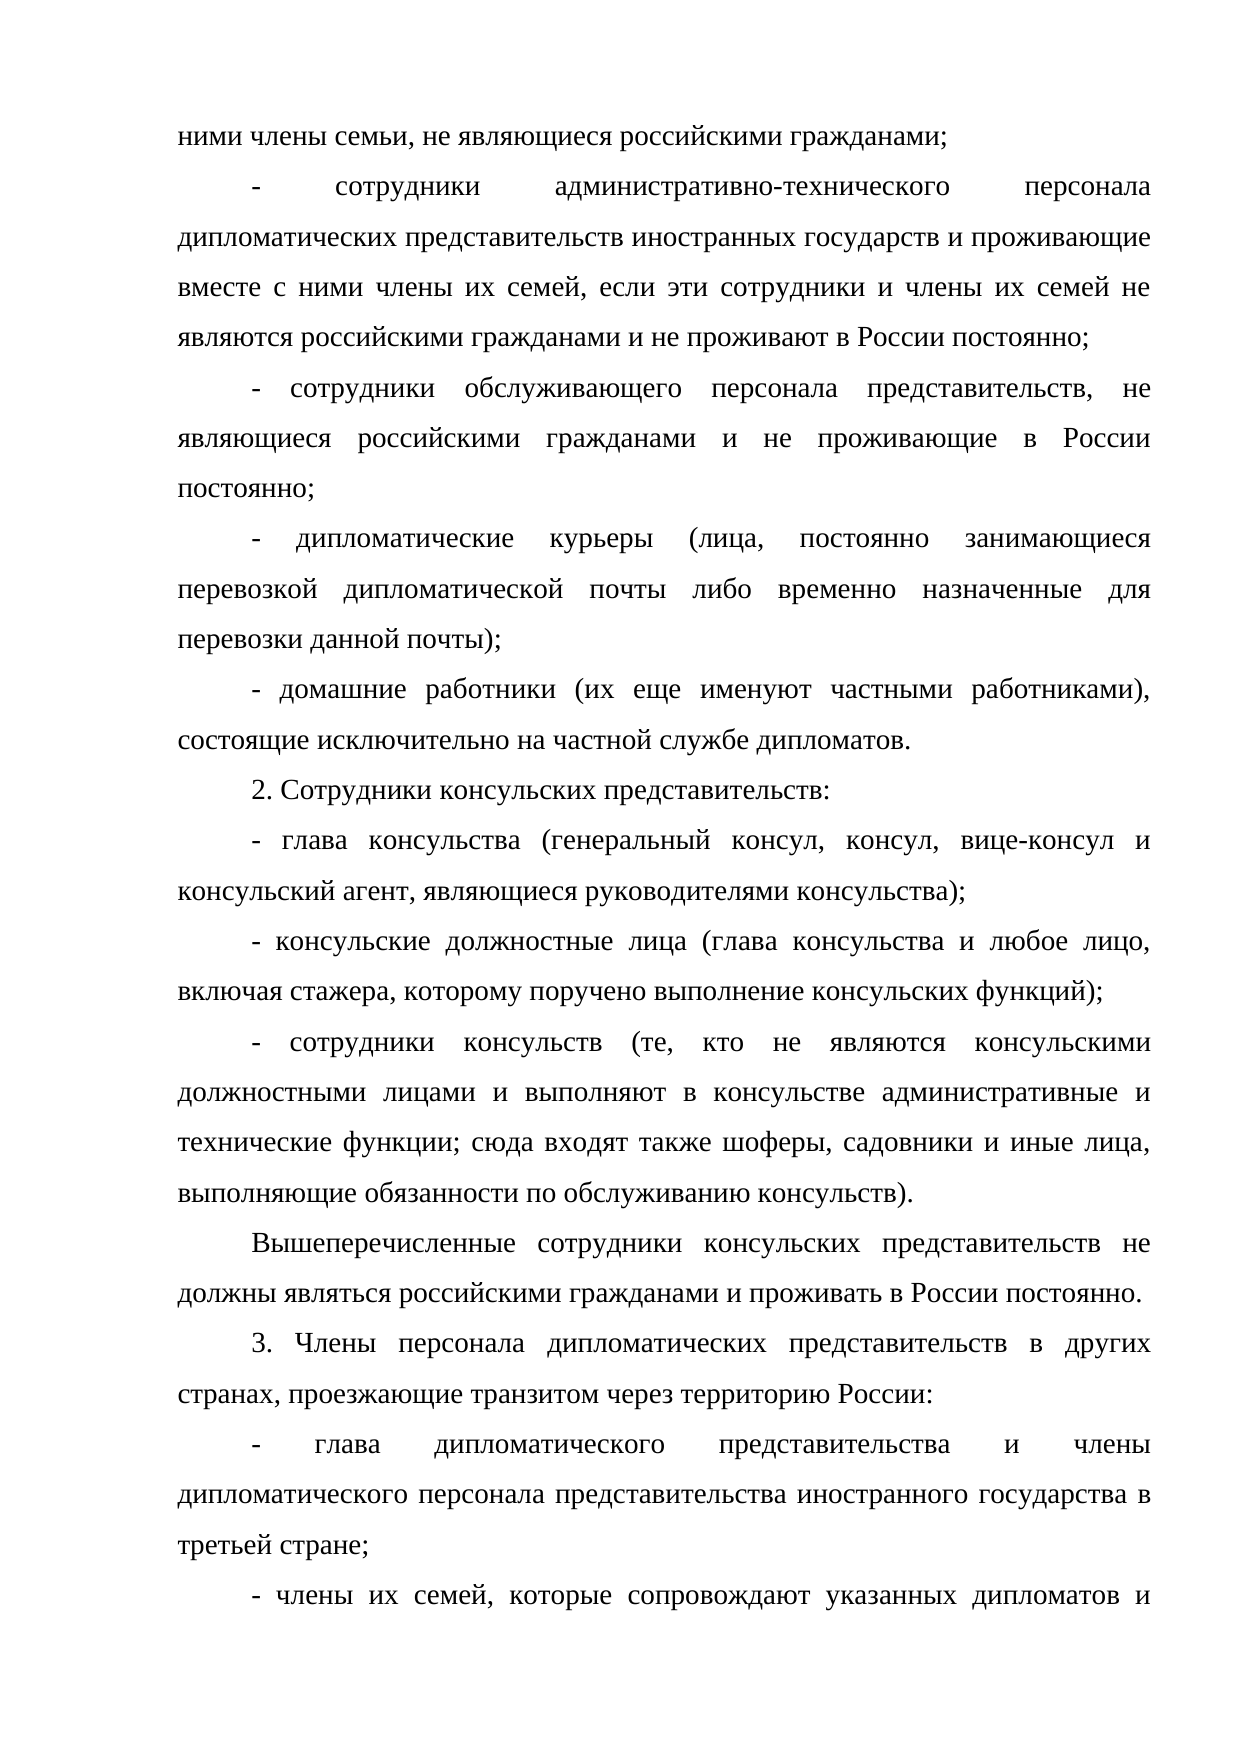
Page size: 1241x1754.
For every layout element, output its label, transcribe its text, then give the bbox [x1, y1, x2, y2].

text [177, 118, 1152, 152]
text - домашние работники (их еще именуют частными работниками), состоящие исключительно на частной службе дипломатов. [177, 672, 1152, 755]
text - сотрудники консульств (те, кто не являются консульскими должностными лицами и выполняют в консульстве административные и технические функции; сюда входят также шоферы, садовники и иные лица, выполняющие обязанности по обслуживанию консульств). [177, 1024, 1152, 1208]
text - сотрудники обслуживающего персонала представительств, не являющиеся российскими гражданами и не проживающие в России постоянно; [177, 370, 1152, 504]
text Вышеперечисленные сотрудники консульских представительств не должны являться российскими гражданами и проживать в России постоянно. [177, 1225, 1152, 1309]
text - дипломатические курьеры (лица, постоянно занимающиеся перевозкой дипломатической почты либо временно назначенные для перевозки данной почты); [177, 521, 1152, 655]
text - консульские должностные лица (глава консульства и любое лицо, включая стажера, которому поручено выполнение консульских функций); [177, 923, 1152, 1007]
text 3. Члены персонала дипломатических представительств в других странах, проезжающие транзитом через территорию России: [177, 1326, 1152, 1409]
text - глава консульства (генеральный консул, консул, вице-консул и консульский агент, являющиеся руководителями консульства); [177, 822, 1152, 906]
text - глава дипломатического представительства и члены дипломатического персонала представительства иностранного государства в третьей стране; [177, 1426, 1152, 1560]
text 2. Сотрудники консульских представительств: [177, 772, 1152, 806]
text - сотрудники административно-технического персонала дипломатических представительств иностранных государств и проживающие вместе с ними члены их семей, если эти сотрудники и члены их семей не являются российскими гражданами и не проживают в России постоянно; [177, 168, 1152, 353]
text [177, 1577, 1152, 1611]
